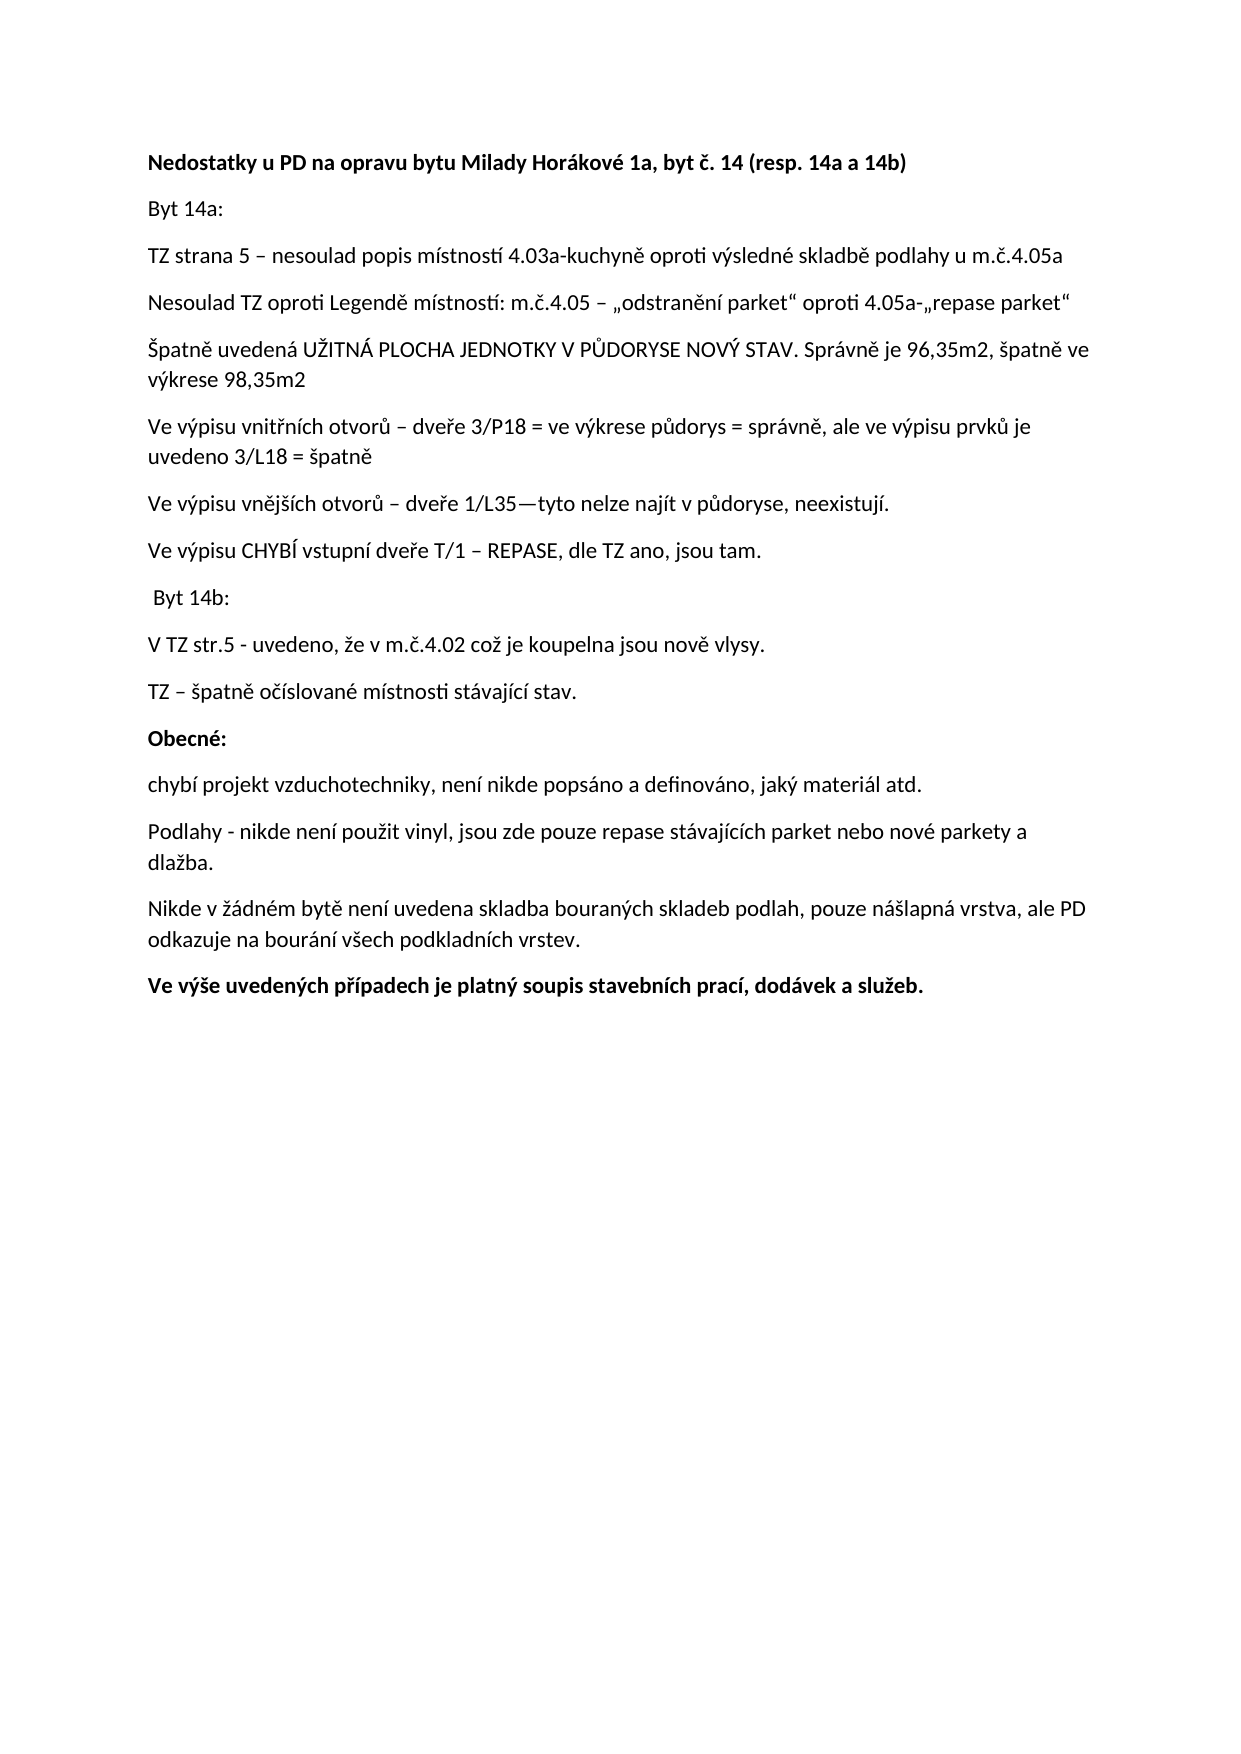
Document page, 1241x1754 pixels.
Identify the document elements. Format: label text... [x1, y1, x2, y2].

text chybí projekt vzduchotechniky, není nikde popsáno a definováno, jaký materiál atd. [148, 771, 1093, 798]
text Ve výše uvedených případech je platný soupis stavebních prací, dodávek a služeb. [148, 972, 1093, 999]
text TZ strana 5 – nesoulad popis místností 4.03a-kuchyně oproti výsledné skladbě podlahy u m.č.4.05a [148, 241, 1093, 269]
text Byt 14a: [148, 194, 1093, 222]
text Nikde v žádném bytě není uvedena skladba bouraných skladeb podlah, pouze nášlapná vrstva, ale PD odkazuje na bourání všech podkladních vrstev. [148, 894, 1093, 953]
text Ve výpisu vnějších otvorů – dveře 1/L35—tyto nelze najít v půdoryse, neexistují. [148, 489, 1093, 517]
text Špatně uvedená UŽITNÁ PLOCHA JEDNOTKY V PŮDORYSE NOVÝ STAV. Správně je 96,35m2, špatně ve výkrese 98,35m2 [148, 335, 1093, 393]
text Ve výpisu vnitřních otvorů – dveře 3/P18 = ve výkrese půdorys = správně, ale ve výpisu prvků je uvedeno 3/L18 = špatně [148, 412, 1093, 470]
text Nedostatky u PD na opravu bytu Milady Horákové 1a, byt č. 14 (resp. 14a a 14b) [148, 148, 1093, 176]
text Ve výpisu CHYBÍ vstupní dveře T/1 – REPASE, dle TZ ano, jsou tam. [148, 536, 1093, 564]
text Byt 14b: [148, 583, 1093, 611]
text Nesoulad TZ oproti Legendě místností: m.č.4.05 – „odstranění parket“ oproti 4.05a-„repase parket“ [148, 288, 1093, 316]
text V TZ str.5 - uvedeno, že v m.č.4.02 což je koupelna jsou nově vlysy. [148, 630, 1093, 658]
text Obecné: [148, 724, 1093, 752]
text TZ – špatně očíslované místnosti stávající stav. [148, 677, 1093, 705]
text Podlahy - nikde není použit vinyl, jsou zde pouze repase stávajících parket nebo nové parkety a dlažba. [148, 817, 1093, 876]
